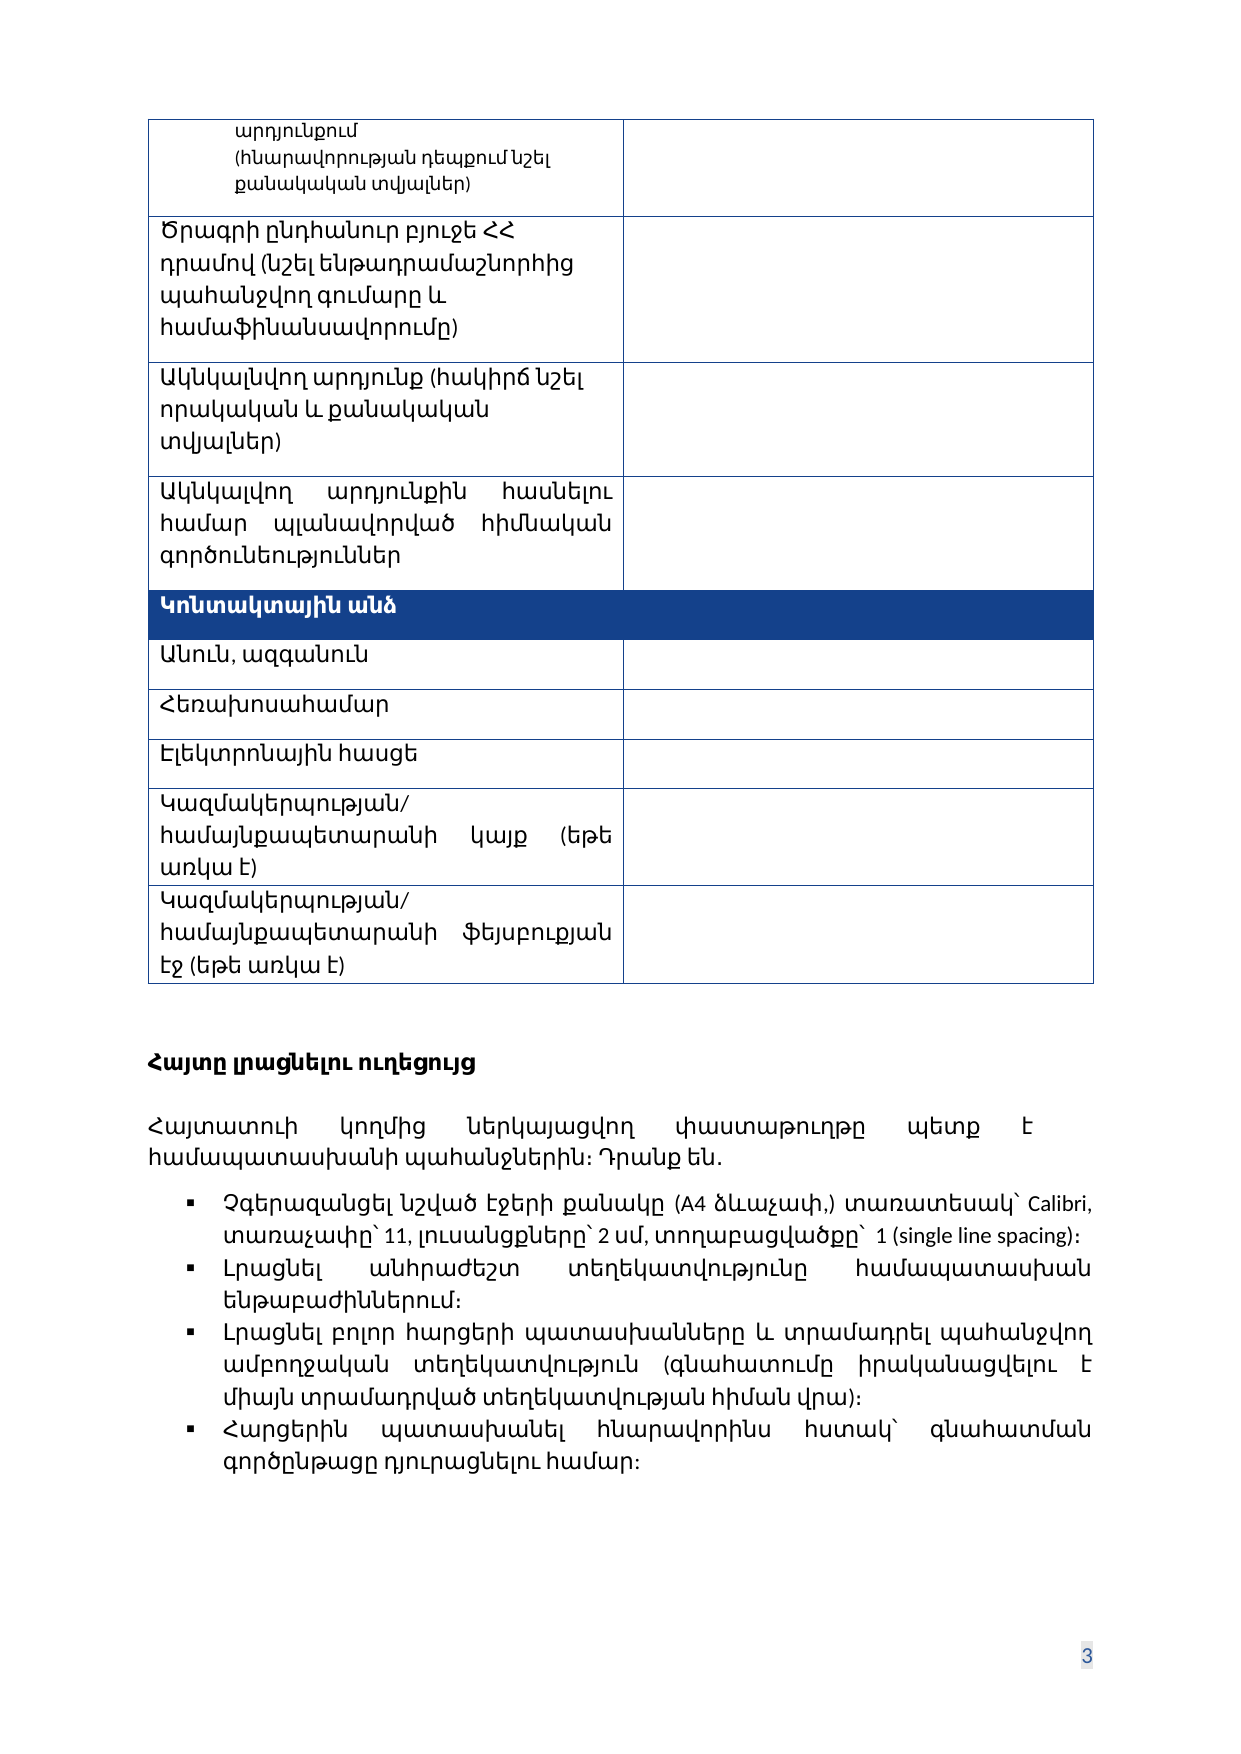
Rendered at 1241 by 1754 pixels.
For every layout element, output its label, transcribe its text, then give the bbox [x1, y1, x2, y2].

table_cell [149, 120, 623, 216]
table_cell [624, 789, 1093, 885]
table_cell [624, 363, 1093, 476]
table_cell [624, 690, 1093, 738]
table_cell Ծրագրի ընդհանուր բյուջե ՀՀ դրամով (նշել ենթադրամաշնորհից պահանջվող գումարը և համաֆինանսավորումը) [149, 217, 623, 362]
table_cell [624, 886, 1093, 983]
text Հայտը լրացնելու ուղեցույց [148, 1048, 1093, 1076]
table_cell Կազմակերպության/համայնքապետարանի կայք (եթե առկա է) [149, 789, 623, 885]
table_cell [624, 217, 1093, 362]
table_cell Կոնտակտային անձ [149, 591, 1093, 639]
text Հայտատուի կողմից ներկայացվող փաստաթուղթը պետք է համապատասխանի պահանջներին։ Դրանք են․ [148, 1112, 1033, 1171]
list Հարցերին պատասխանել հնարավորինս հստակ՝ գնահատման գործընթացը դյուրացնելու համար: [185, 1415, 1093, 1475]
table_cell Անուն, ազգանուն [149, 640, 623, 689]
list Չգերազանցել նշված էջերի քանակը (A4 ձևաչափ,) տառատեսակ՝ Calibri, տառաչափը՝ 11, լուսանցքները՝ 2 սմ, տողաբացվածքը՝ 1 (single line spacing)։ [185, 1189, 1093, 1250]
table_cell [624, 640, 1093, 689]
table_cell Ակնկալվող արդյունքին հասնելու համար պլանավորված հիմնական գործունեություններ [149, 477, 623, 590]
table_cell Կազմակերպության/ համայնքապետարանի ֆեյսբուքյան էջ (եթե առկա է) [149, 886, 623, 983]
table_cell [624, 477, 1093, 590]
table_cell Ակնկալնվող արդյունք (հակիրճ նշել որակական և քանակական տվյալներ) [149, 363, 623, 476]
table_cell [624, 740, 1093, 788]
list Լրացնել բոլոր հարցերի պատասխանները և տրամադրել պահանջվող ամբողջական տեղեկատվություն (գնահատումը իրականացվելու է միայն տրամադրված տեղեկատվության հիման վրա)։ [185, 1318, 1093, 1411]
table_cell Հեռախոսահամար [149, 690, 623, 738]
table_cell [624, 120, 1093, 216]
table_cell Էլեկտրոնային հասցե [149, 740, 623, 788]
list Լրացնել անհրաժեշտ տեղեկատվությունը համապատասխան ենթաբաժիններում։ [185, 1254, 1093, 1314]
